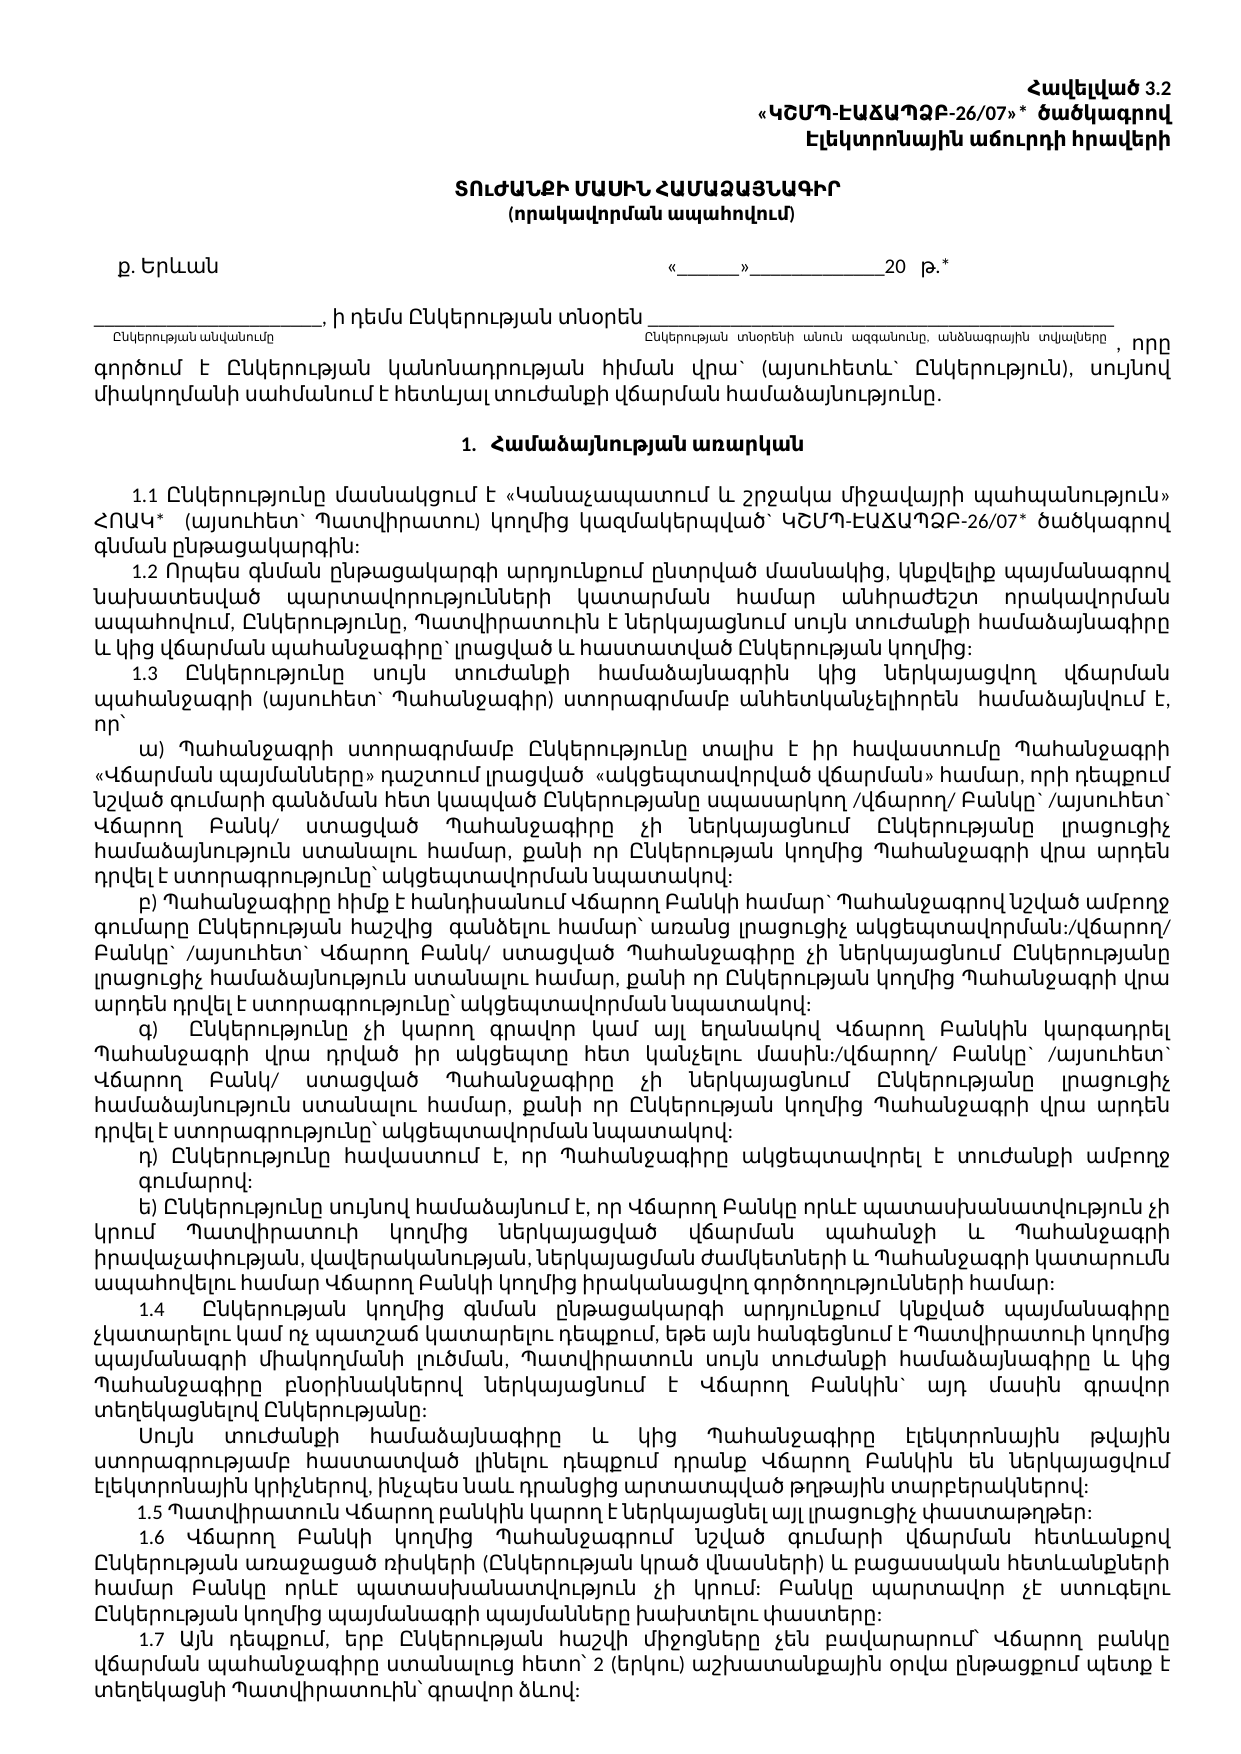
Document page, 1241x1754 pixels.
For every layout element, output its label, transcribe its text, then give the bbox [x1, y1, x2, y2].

text ե) Ընկերությունը սույնով համաձայնում է, որ Վճարող Բանկը որևէ պատասխանատվություն չի կրում Պատվիրատուի կողմից ներկայացված վճարման պահանջի և Պահանջագրի իրավաչափության, վավերականության, ներկայացման ժամկետների և Պահանջագրի կատարումն ապահովելու համար Վճարող Բանկի կողմից իրականացվող գործողությունների համար: [94, 1194, 1171, 1296]
text 1.7 Այն դեպքում, երբ Ընկերության հաշվի միջոցները չեն բավարարում՝ Վճարող բանկը վճարման պահանջագիրը ստանալուց հետո՝ 2 (երկու) աշխատանքային օրվա ընթացքում պետք է տեղեկացնի Պատվիրատուին՝ գրավոր ձևով: [94, 1626, 1171, 1702]
text 1.1 Ընկերությունը մասնակցում է «Կանաչապատում և շրջակա միջավայրի պահպանություն» ՀՈԱԿ* (այսուհետ` Պատվիրատու) կողմից կազմակերպված` ԿՇՄՊ-ԷԱՃԱՊՁԲ-26/07* ծածկագրով գնման ընթացակարգին: [94, 482, 1171, 559]
text բ) Պահանջագիրը հիմք է հանդիսանում Վճարող Բանկի համար` Պահանջագրով նշված ամբողջ գումարը Ընկերության հաշվից գանձելու համար՝ առանց լրացուցիչ ակցեպտավորման:/վճարող/ Բանկը` /այսուհետ` Վճարող Բանկ/ ստացված Պահանջագիրը չի ներկայացնում Ընկերությանը լրացուցիչ համաձայնություն ստանալու համար, քանի որ Ընկերության կողմից Պահանջագրի վրա արդեն դրվել է ստորագրությունը՝ ակցեպտավորման նպատակով: [94, 889, 1171, 1016]
text «ԿՇՄՊ-ԷԱՃԱՊՁԲ-26/07»* ծածկագրով [94, 100, 1171, 126]
text ՏՈւԺԱՆՔԻ ՄԱՍԻՆ ՀԱՄԱՁԱՅՆԱԳԻՐ [94, 177, 1171, 202]
text Սույն տուժանքի համաձայնագիրը և կից Պահանջագիրը էլեկտրոնային թվային ստորագրությամբ հաստատված լինելու դեպքում դրանք Վճարող Բանկին են ներկայացվում էլեկտրոնային կրիչներով, ինչպես նաև դրանցից արտատպված թղթային տարբերակներով: [94, 1423, 1171, 1499]
text 1.6 Վճարող Բանկի կողմից Պահանջագրում նշված գումարի վճարման հետևանքով Ընկերության առաջացած ռիսկերի (Ընկերության կրած վնասների) և բացասական հետևանքների համար Բանկը որևէ պատասխանատվություն չի կրում: Բանկը պարտավոր չէ ստուգելու Ընկերության կողմից պայմանագրի պայմանները խախտելու փաստերը: [94, 1524, 1171, 1626]
text ք. Երևան «______»_____________20 թ.* [94, 254, 1171, 279]
text 1.2 Որպես գնման ընթացակարգի արդյունքում ընտրված մասնակից, կնքվելիք պայմանագրով նախատեսված պարտավորությունների կատարման համար անհրաժեշտ որակավորման ապահովում, Ընկերությունը, Պատվիրատուին է ներկայացնում սույն տուժանքի համաձայնագիրը և կից վճարման պահանջագիրը` լրացված և հաստատված Ընկերության կողմից: [94, 559, 1171, 660]
text դ) Ընկերությունը հավաստում է, որ Պահանջագիրը ակցեպտավորել է տուժանքի ամբողջ գումարով: [138, 1143, 1171, 1194]
text 1.5 Պատվիրատուն Վճարող բանկին կարող է ներկայացնել այլ լրացուցիչ փաստաթղթեր: [94, 1499, 1171, 1524]
text Հավելված 3.2 [94, 75, 1171, 100]
text ա) Պահանջագրի ստորագրմամբ Ընկերությունը տալիս է իր հավաստումը Պահանջագրի «Վճարման պայմանները» դաշտում լրացված «ակցեպտավորված վճարման» համար, որի դեպքում նշված գումարի գանձման հետ կապված Ընկերությանը սպասարկող /վճարող/ Բանկը` /այսուհետ` Վճարող Բանկ/ ստացված Պահանջագիրը չի ներկայացնում Ընկերությանը լրացուցիչ համաձայնություն ստանալու համար, քանի որ Ընկերության կողմից Պահանջագրի վրա արդեն դրվել է ստորագրությունը՝ ակցեպտավորման նպատակով: [94, 737, 1171, 889]
text ______________________, ի դեմս Ընկերության տնօրեն _____________________________________________ [94, 304, 1171, 330]
text 1. Համաձայնության առարկան [94, 432, 1171, 457]
text գ) Ընկերությունը չի կարող գրավոր կամ այլ եղանակով Վճարող Բանկին կարգադրել Պահանջագրի վրա դրված իր ակցեպտը հետ կանչելու մասին:/վճարող/ Բանկը` /այսուհետ` Վճարող Բանկ/ ստացված Պահանջագիրը չի ներկայացնում Ընկերությանը լրացուցիչ համաձայնություն ստանալու համար, քանի որ Ընկերության կողմից Պահանջագրի վրա արդեն դրվել է ստորագրությունը՝ ակցեպտավորման նպատակով: [94, 1016, 1171, 1143]
text (որակավորման ապահովում) [94, 202, 1171, 225]
text Էլեկտրոնային աճուրդի հրավերի [94, 126, 1171, 151]
text 1.4 Ընկերության կողմից գնման ընթացակարգի արդյունքում կնքված պայմանագիրը չկատարելու կամ ոչ պատշաճ կատարելու դեպքում, եթե այն հանգեցնում է Պատվիրատուի կողմից պայմանագրի միակողմանի լուծման, Պատվիրատուն սույն տուժանքի համաձայնագիրը և կից Պահանջագիրը բնօրինակներով ներկայացնում է Վճարող Բանկին` այդ մասին գրավոր տեղեկացնելով Ընկերությանը: [94, 1296, 1171, 1423]
text 1.3 Ընկերությունը սույն տուժանքի համաձայնագրին կից ներկայացվող վճարման պահանջագրի (այսուհետ` Պահանջագիր) ստորագրմամբ անհետկանչելիորեն համաձայնվում է, որ՝ [94, 660, 1171, 737]
text Ընկերության անվանումը Ընկերության տնօրենի անուն ազգանունը, անձնագրային տվյալները , որը գործում է Ընկերության կանոնադրության հիման վրա` (այսուհետև` Ընկերություն), սույնով միակողմանի սահմանում է հետևյալ տուժանքի վճարման համաձայնությունը. [94, 330, 1171, 406]
